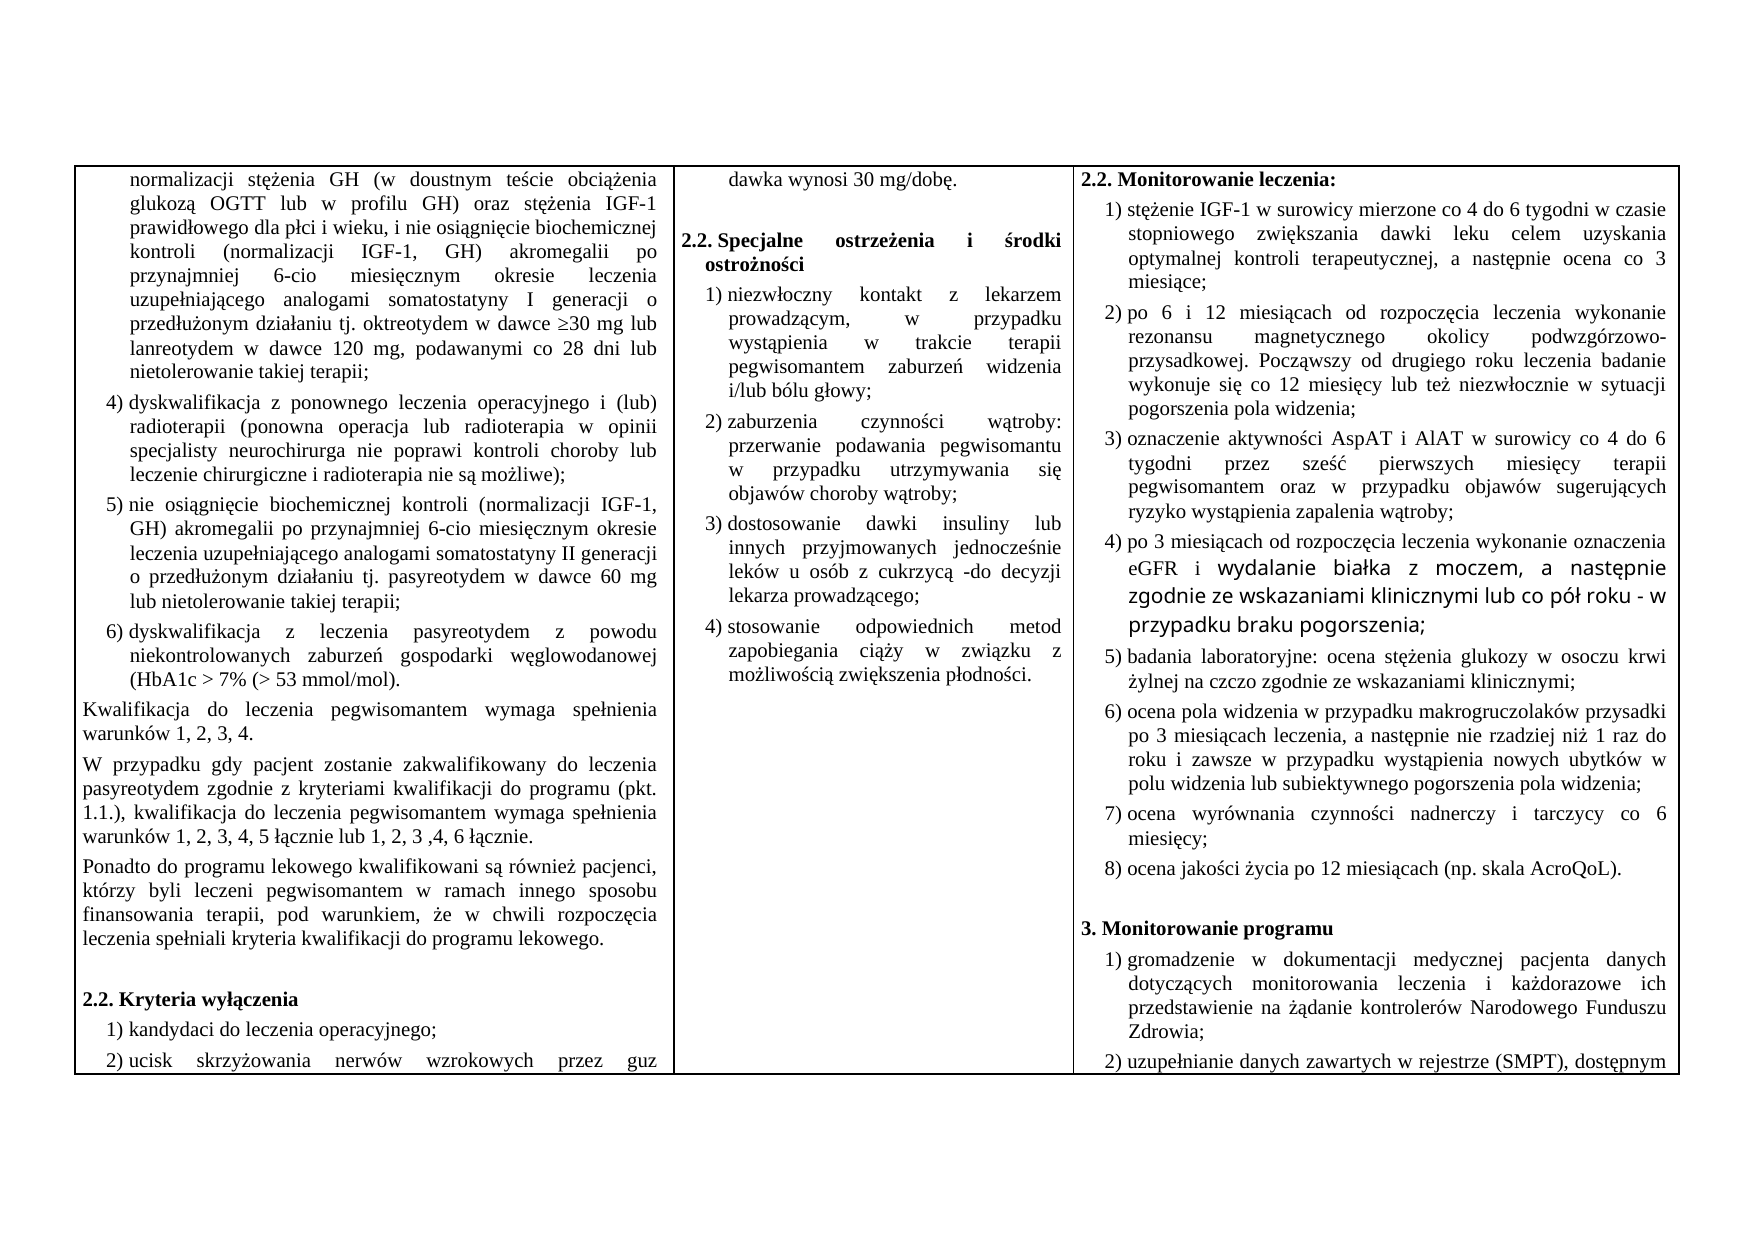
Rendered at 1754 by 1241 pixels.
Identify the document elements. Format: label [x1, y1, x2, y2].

table_cell [675, 167, 1073, 1073]
table_cell [1074, 167, 1678, 1073]
table_cell [76, 167, 673, 1073]
